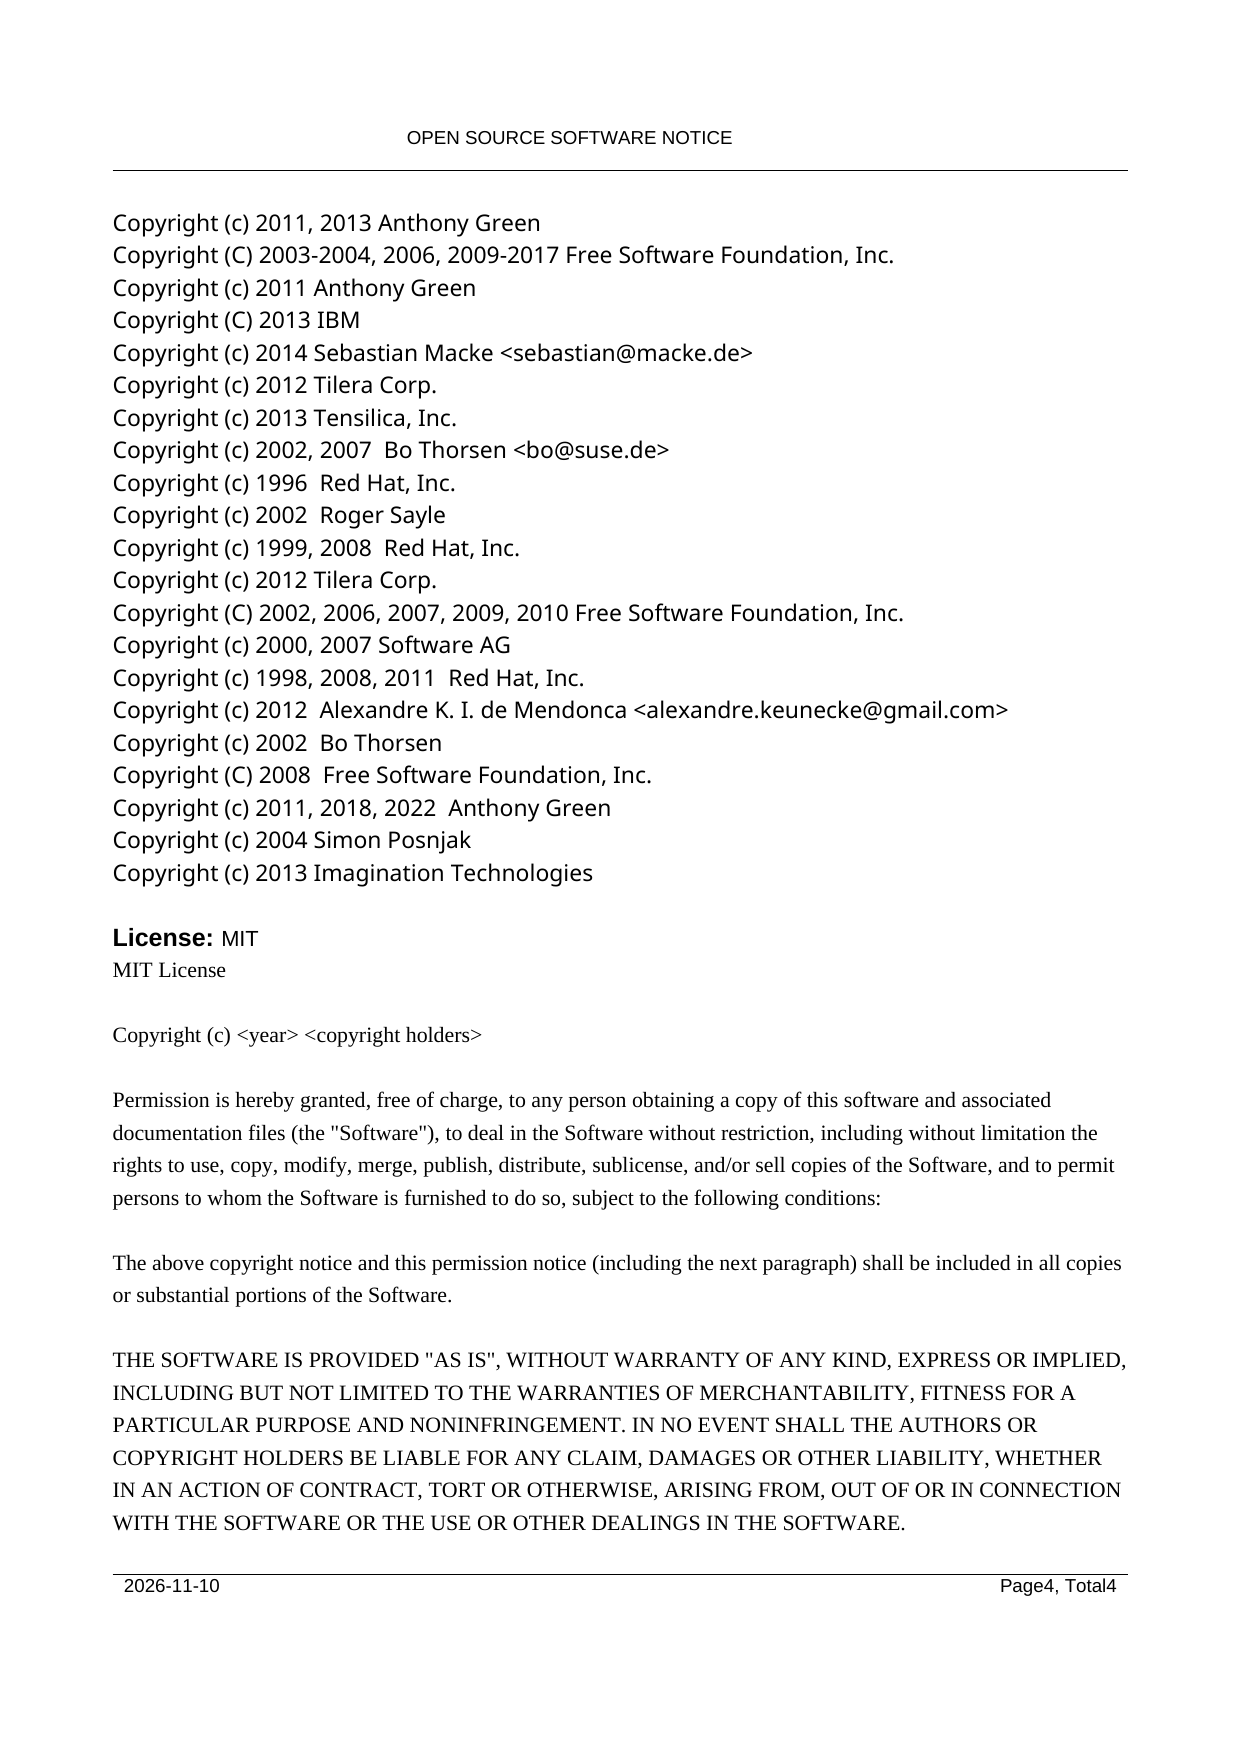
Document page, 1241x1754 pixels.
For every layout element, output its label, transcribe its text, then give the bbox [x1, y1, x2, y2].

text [112, 206, 1128, 921]
text MIT License Copyright (c) <year> <copyright holders> Permission is hereby granted, free of charge, to any person obtaining a copy of this software and associated documentation files (the "Software"), to deal in the Software without restriction, including without limitation the rights to use, copy, modify, merge, publish, distribute, sublicense, and/or sell copies of the Software, and to permit persons to whom the Software is furnished to do so, subject to the following conditions: The above copyright notice and this permission notice (including the next paragraph) shall be included in all copies or substantial portions of the Software. THE SOFTWARE IS PROVIDED "AS IS", WITHOUT WARRANTY OF ANY KIND, EXPRESS OR IMPLIED, INCLUDING BUT NOT LIMITED TO THE WARRANTIES OF MERCHANTABILITY, FITNESS FOR A PARTICULAR PURPOSE AND NONINFRINGEMENT. IN NO EVENT SHALL THE AUTHORS OR COPYRIGHT HOLDERS BE LIABLE FOR ANY CLAIM, DAMAGES OR OTHER LIABILITY, WHETHER IN AN ACTION OF CONTRACT, TORT OR OTHERWISE, ARISING FROM, OUT OF OR IN CONNECTION WITH THE SOFTWARE OR THE USE OR OTHER DEALINGS IN THE SOFTWARE. [112, 954, 1128, 1539]
text License: MIT [112, 921, 1128, 954]
